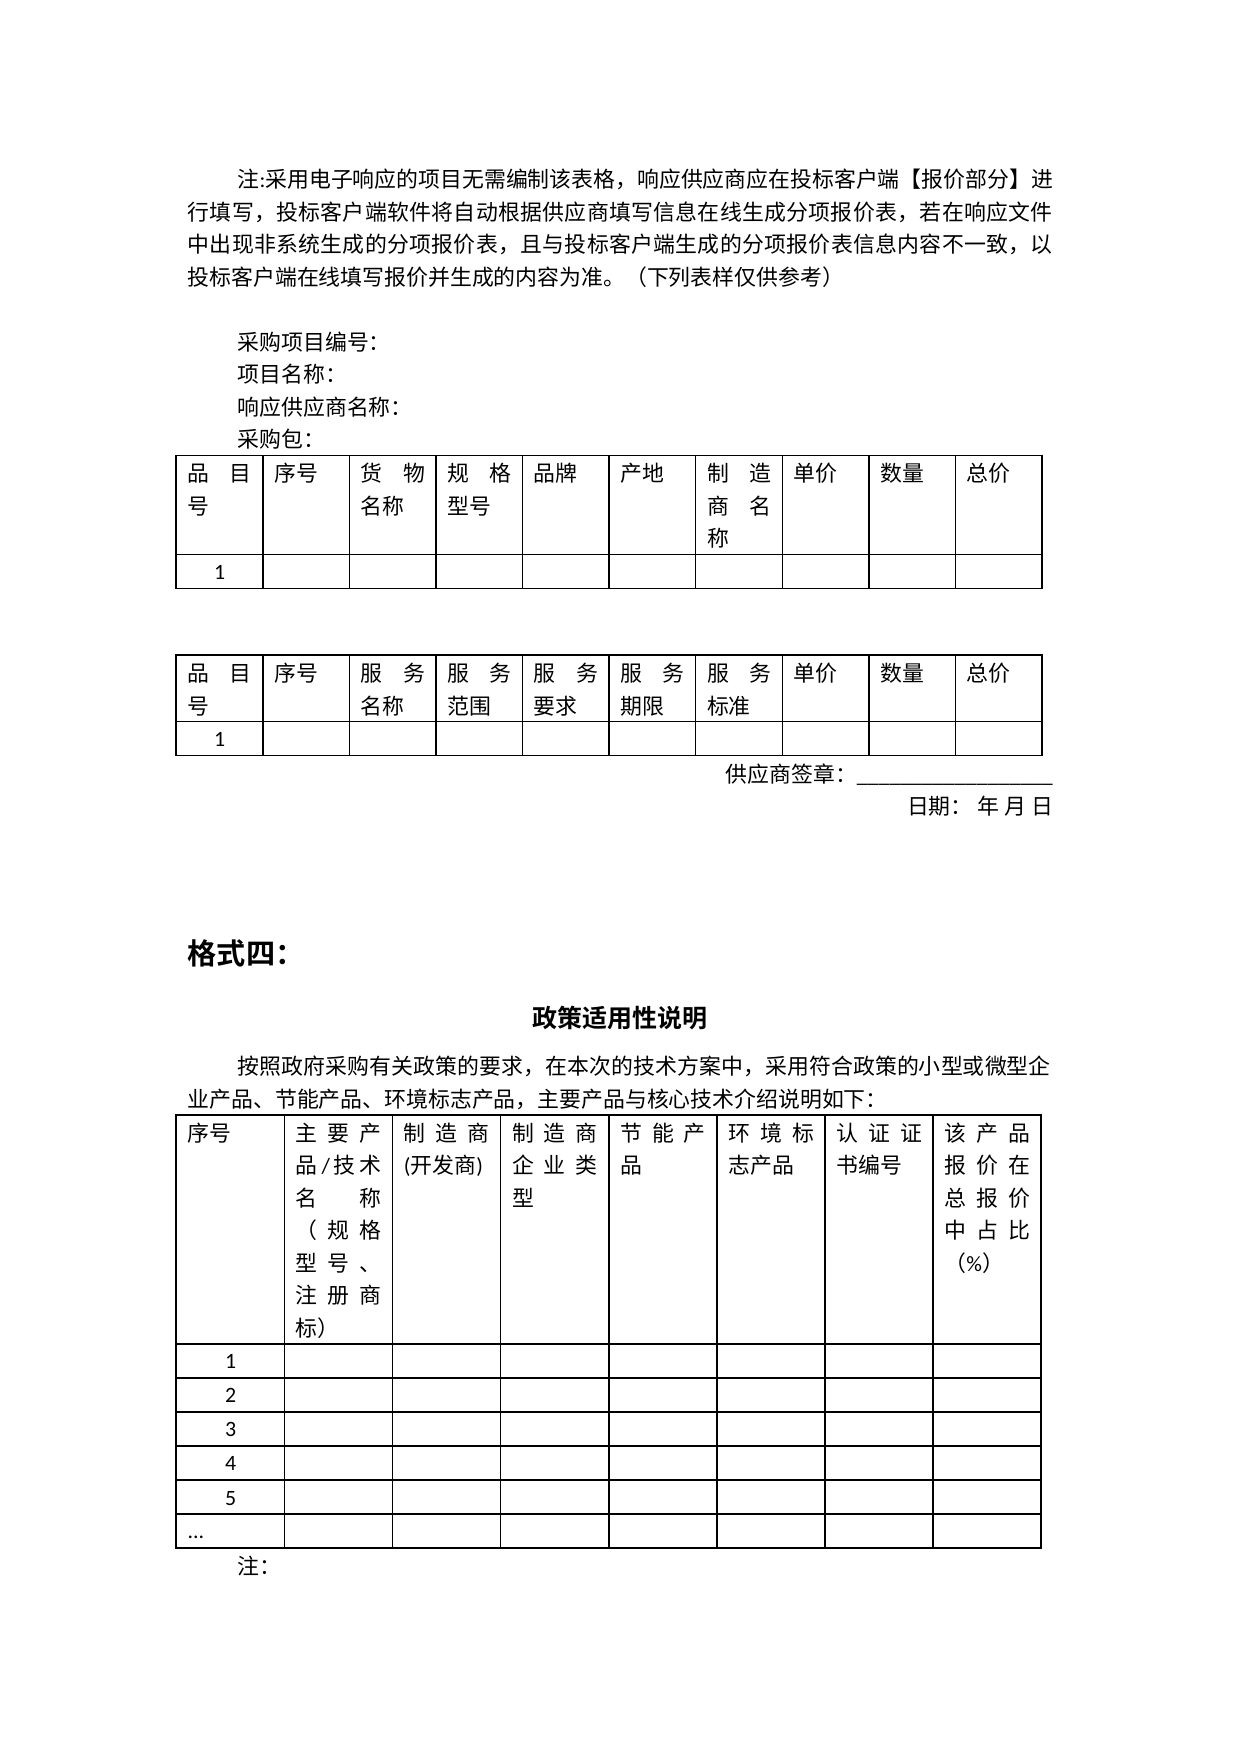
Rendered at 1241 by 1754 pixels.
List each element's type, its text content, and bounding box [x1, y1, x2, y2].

table_header 主要产品/技术名称（规格型号、注册商标） [285, 1116, 392, 1343]
table_cell [826, 1515, 932, 1547]
table_cell [610, 1515, 716, 1547]
table_cell [523, 722, 608, 755]
table_header 服务名称 [350, 656, 435, 721]
table_cell [264, 722, 349, 755]
table_header 数量 [870, 456, 955, 553]
table_cell [501, 1515, 608, 1547]
table_header 制造商名称 [696, 456, 782, 553]
table_cell ... [177, 1515, 284, 1547]
table_cell [718, 1515, 824, 1547]
table_cell [826, 1345, 932, 1377]
text 政策适用性说明 [187, 984, 1053, 1049]
table_cell [393, 1447, 500, 1479]
table_header 节能产品 [610, 1116, 716, 1343]
table_header 品目号 [177, 656, 262, 721]
table_cell [610, 722, 695, 755]
table_cell [501, 1447, 608, 1479]
table_cell [393, 1413, 500, 1445]
table_cell 4 [177, 1447, 284, 1479]
table_cell [393, 1379, 500, 1411]
table_cell [393, 1345, 500, 1377]
table_cell [285, 1447, 392, 1479]
table_cell [285, 1515, 392, 1547]
table_cell [285, 1379, 392, 1411]
table_cell [610, 1345, 716, 1377]
table_cell [610, 1379, 716, 1411]
table_cell [264, 555, 349, 588]
table_cell [934, 1345, 1040, 1377]
table_cell [826, 1447, 932, 1479]
table_cell [826, 1413, 932, 1445]
table_header 制造商企业类型 [501, 1116, 608, 1343]
table_cell [501, 1481, 608, 1513]
table_header 环境标志产品 [718, 1116, 824, 1343]
table_cell 1 [177, 555, 262, 588]
table_cell [870, 555, 955, 588]
table_cell 1 [177, 1345, 284, 1377]
table_cell [285, 1481, 392, 1513]
table_header 服务范围 [437, 656, 522, 721]
table_cell 5 [177, 1481, 284, 1513]
table_header 服务要求 [523, 656, 608, 721]
table_cell [956, 555, 1041, 588]
table_header 货物名称 [350, 456, 435, 553]
text 项目名称： [187, 357, 1053, 389]
table_cell [718, 1447, 824, 1479]
table_cell [934, 1447, 1040, 1479]
table_cell [523, 555, 608, 588]
table_cell 2 [177, 1379, 284, 1411]
table_header 品目号 [177, 456, 262, 553]
table_cell [956, 722, 1041, 755]
table_cell [718, 1345, 824, 1377]
table_cell [696, 722, 782, 755]
table_cell [437, 555, 522, 588]
text 采购项目编号： [187, 324, 1053, 357]
table_cell [285, 1413, 392, 1445]
table_cell [934, 1413, 1040, 1445]
table_cell [501, 1413, 608, 1445]
table_header 单价 [783, 656, 868, 721]
table_cell [393, 1481, 500, 1513]
table_header 该产品报价在总报价中占比（%） [934, 1116, 1040, 1343]
table_cell [393, 1515, 500, 1547]
table_cell [610, 1481, 716, 1513]
table_header 序号 [177, 1116, 284, 1343]
table_cell [610, 1447, 716, 1479]
table_header 序号 [264, 456, 349, 553]
table_cell [934, 1481, 1040, 1513]
table_header 序号 [264, 656, 349, 721]
table_cell 3 [177, 1413, 284, 1445]
table_cell [718, 1481, 824, 1513]
table_cell [718, 1379, 824, 1411]
table_header 服务标准 [696, 656, 782, 721]
table_cell [501, 1379, 608, 1411]
table_cell [285, 1345, 392, 1377]
table_header 品牌 [523, 456, 608, 553]
table_header 认证证书编号 [826, 1116, 932, 1343]
table_header 规格型号 [437, 456, 522, 553]
table_cell [610, 1413, 716, 1445]
table_cell [870, 722, 955, 755]
table_cell [350, 722, 435, 755]
table_header 数量 [870, 656, 955, 721]
table_cell [826, 1481, 932, 1513]
table_cell [718, 1413, 824, 1445]
table_header 服务期限 [610, 656, 695, 721]
table_header 制造商(开发商) [393, 1116, 500, 1343]
text 按照政府采购有关政策的要求，在本次的技术方案中，采用符合政策的小型或微型企业产品、节能产品、环境标志产品，主要产品与核心技术介绍说明如下： [187, 1049, 1053, 1114]
text 响应供应商名称： [187, 389, 1053, 422]
table_cell [350, 555, 435, 588]
table_cell [783, 555, 868, 588]
table_header 单价 [783, 456, 868, 553]
text 日期： 年 月 日 [187, 789, 1053, 821]
table_cell [696, 555, 782, 588]
table_cell [934, 1379, 1040, 1411]
table_cell [501, 1345, 608, 1377]
table_cell 1 [177, 722, 262, 755]
text 格式四： [187, 919, 1053, 984]
table_cell [437, 722, 522, 755]
table_header 总价 [956, 656, 1041, 721]
text 注:采用电子响应的项目无需编制该表格，响应供应商应在投标客户端【报价部分】进行填写，投标客户端软件将自动根据供应商填写信息在线生成分项报价表，若在响应文件中出现非系统生成的分项报价表，且与投标客户端生成的分项报价表信息内容不一致，以投标客户端在线填写报价并生成的内容为准。（下列表样仅供参考） [187, 162, 1053, 324]
table_cell [783, 722, 868, 755]
table_header 总价 [956, 456, 1041, 553]
table_cell [826, 1379, 932, 1411]
table_cell [934, 1515, 1040, 1547]
table_cell [610, 555, 695, 588]
text 采购包： [187, 422, 1053, 454]
table_header 产地 [610, 456, 695, 553]
text 注： [187, 1549, 1053, 1581]
text 供应商签章：__________________ [187, 756, 1053, 789]
